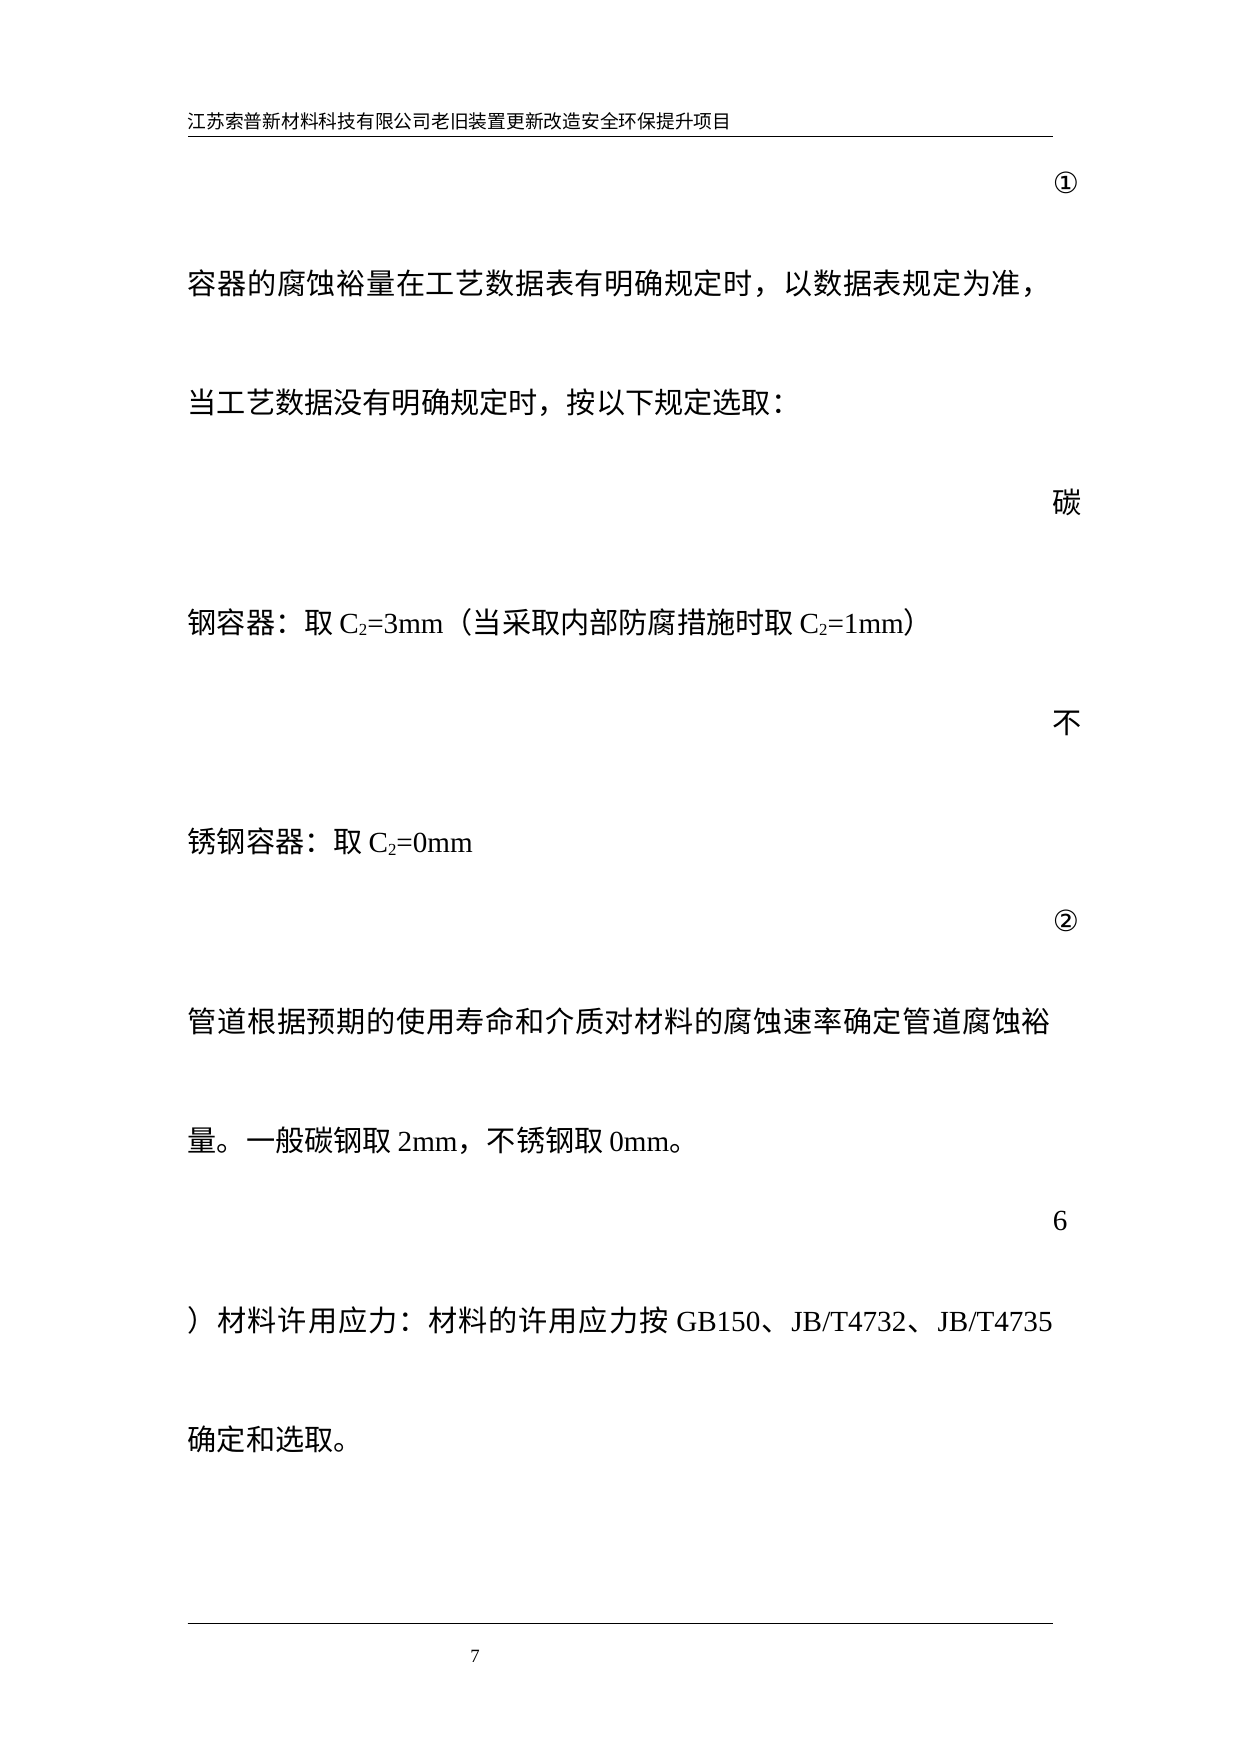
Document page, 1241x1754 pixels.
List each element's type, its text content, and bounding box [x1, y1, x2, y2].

text 6）材料许用应力：材料的许用应力按GB150、JB/T4732、JB/T4735确定和选取。 [187, 1200, 1053, 1477]
text 不锈钢容器：取C2=0mm [187, 681, 1053, 879]
text ①容器的腐蚀裕量在工艺数据表有明确规定时，以数据表规定为准，当工艺数据没有明确规定时，按以下规定选取： [187, 163, 1053, 440]
text 碳钢容器：取C2=3mm（当采取内部防腐措施时取C2=1mm） [187, 462, 1053, 660]
text ②管道根据预期的使用寿命和介质对材料的腐蚀速率确定管道腐蚀裕量。一般碳钢取2mm，不锈钢取0mm。 [187, 901, 1053, 1178]
